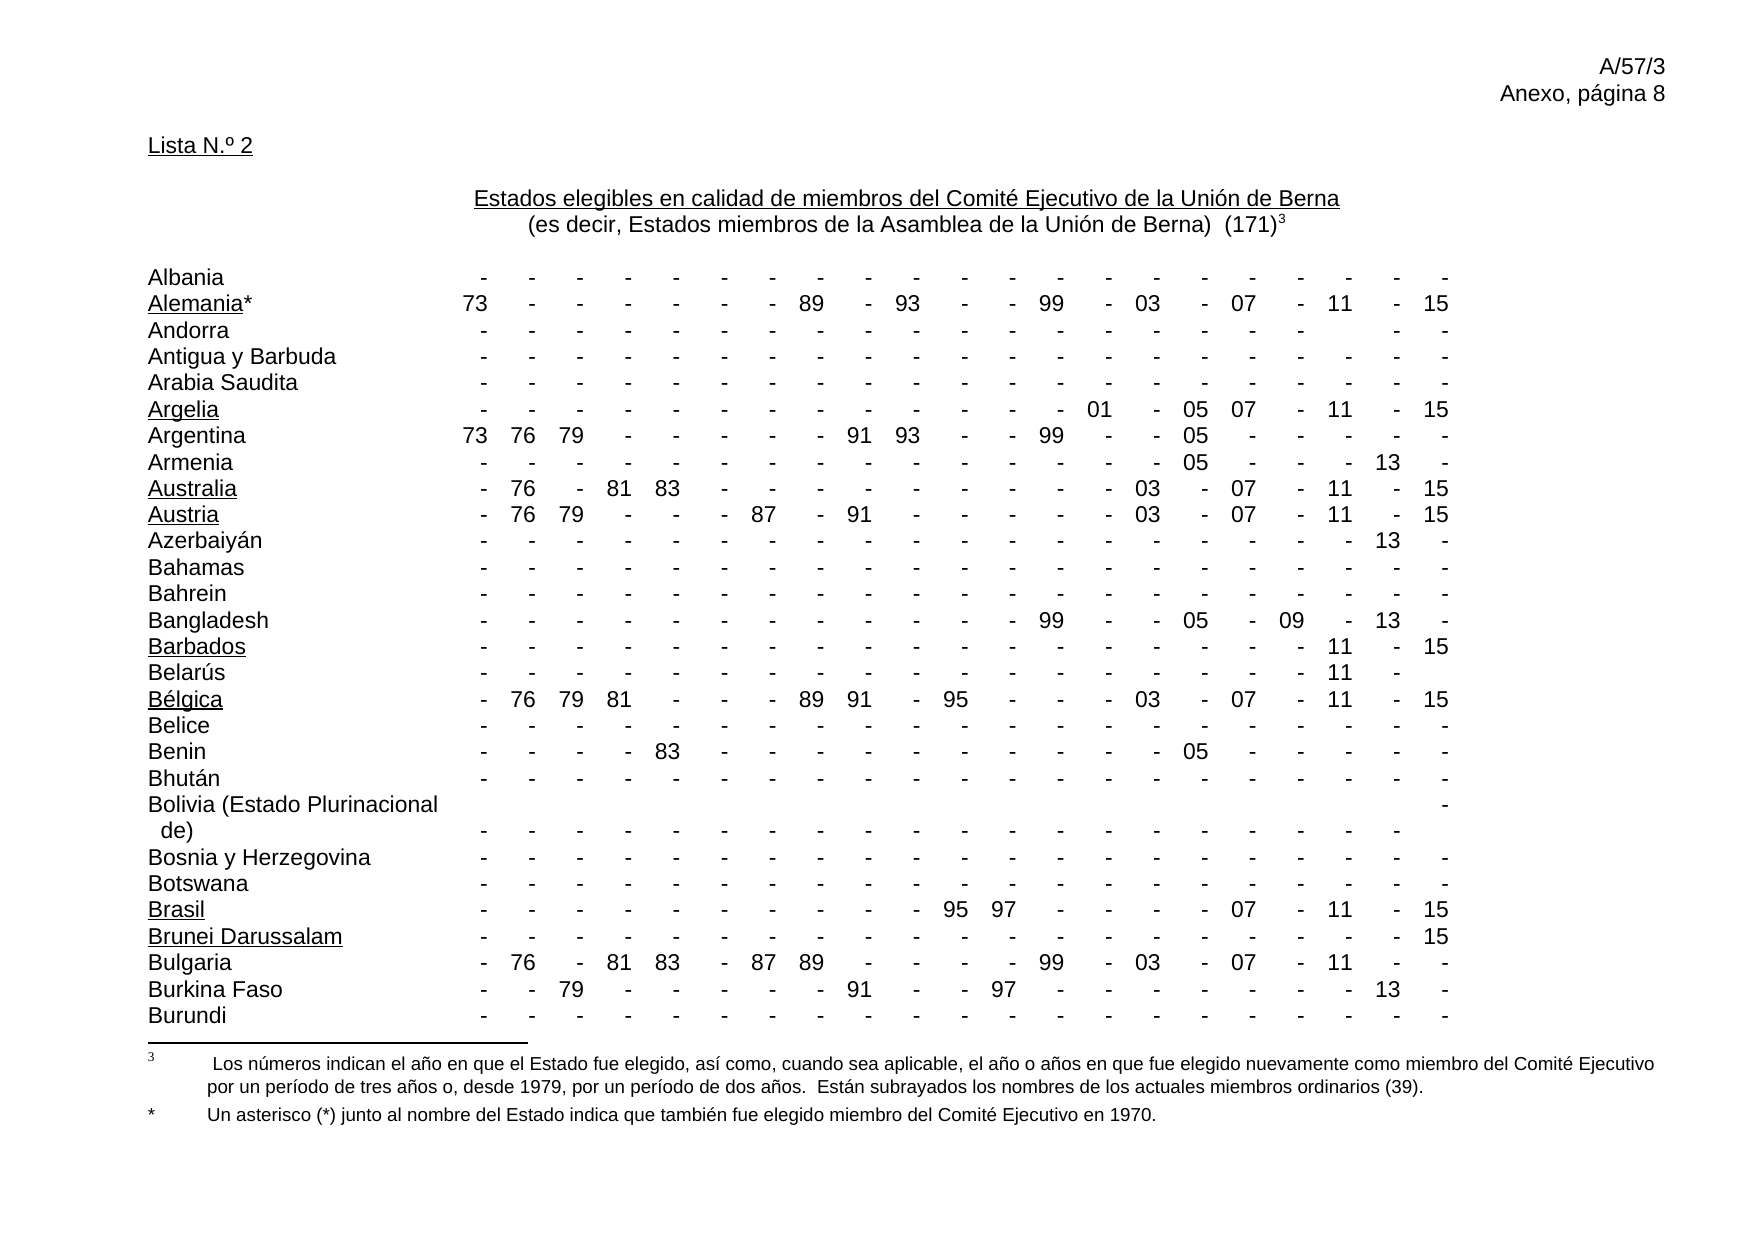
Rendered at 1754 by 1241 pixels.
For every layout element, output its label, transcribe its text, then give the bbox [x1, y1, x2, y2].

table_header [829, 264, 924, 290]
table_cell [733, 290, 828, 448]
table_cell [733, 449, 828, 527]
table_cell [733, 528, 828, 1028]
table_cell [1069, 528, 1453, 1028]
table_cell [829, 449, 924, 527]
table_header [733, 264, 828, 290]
text Lista N.º 2 [148, 132, 1665, 158]
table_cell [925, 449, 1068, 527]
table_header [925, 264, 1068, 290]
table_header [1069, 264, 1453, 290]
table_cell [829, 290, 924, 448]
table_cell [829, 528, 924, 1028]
text (es decir, Estados miembros de la Asamblea de la Unión de Berna) (171) [148, 211, 1665, 238]
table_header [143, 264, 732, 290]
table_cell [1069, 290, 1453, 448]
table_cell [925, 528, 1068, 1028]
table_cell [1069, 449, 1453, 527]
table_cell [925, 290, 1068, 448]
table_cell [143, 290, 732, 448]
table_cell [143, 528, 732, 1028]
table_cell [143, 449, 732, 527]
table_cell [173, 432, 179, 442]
text Estados elegibles en calidad de miembros del Comité Ejecutivo de la Unión de Berna [148, 185, 1665, 211]
